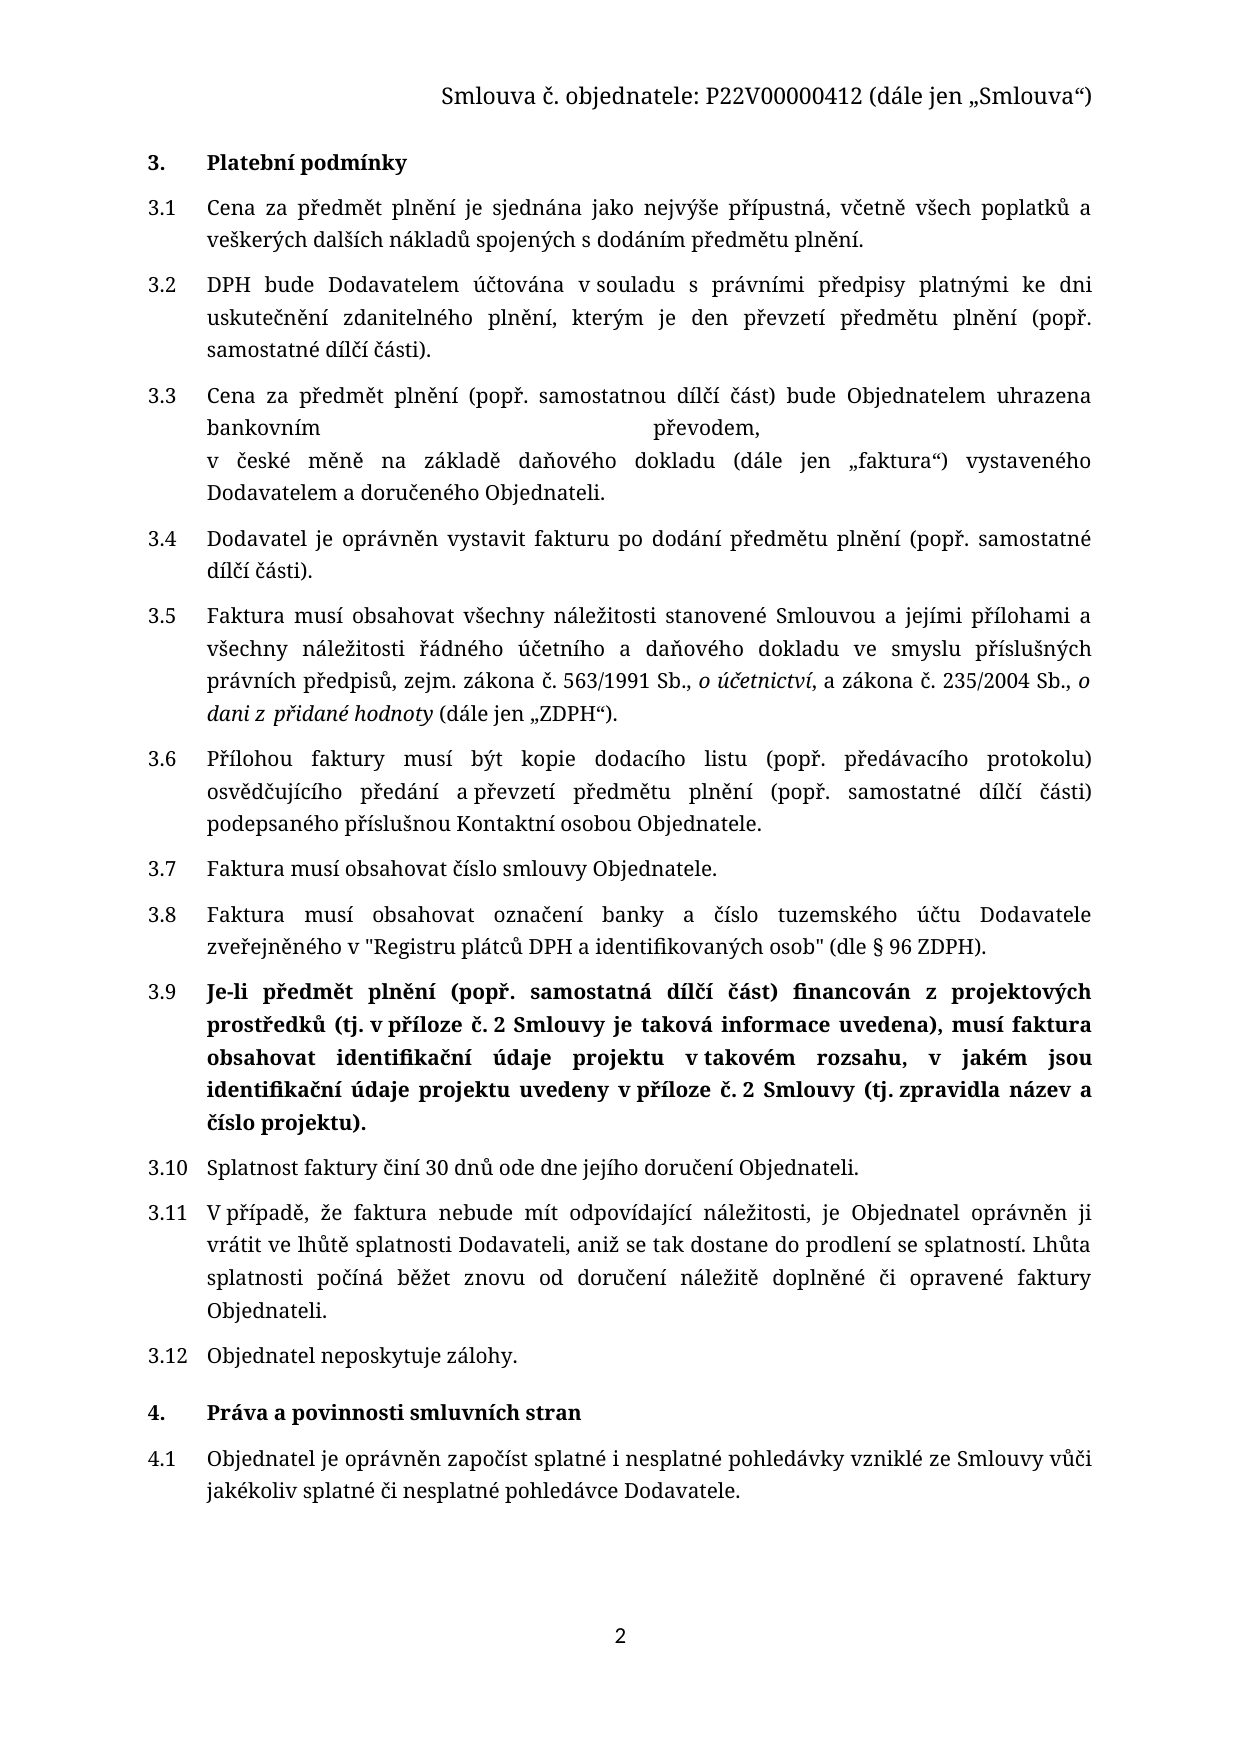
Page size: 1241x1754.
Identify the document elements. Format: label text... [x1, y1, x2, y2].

list Splatnost faktury činí 30 dnů ode dne jejího doručení Objednateli. [148, 1153, 1093, 1181]
list Cena za předmět plnění je sjednána jako nejvýše přípustná, včetně všech poplatků a veškerých dalších nákladů spojených s dodáním předmětu plnění. [148, 193, 1093, 254]
list Objednatel je oprávněn započíst splatné i nesplatné pohledávky vzniklé ze Smlouvy vůči jakékoliv splatné či nesplatné pohledávce Dodavatele. [148, 1444, 1093, 1505]
list Práva a povinnosti smluvních stran [148, 1398, 1093, 1427]
list Faktura musí obsahovat všechny náležitosti stanovené Smlouvou a jejími přílohami a všechny náležitosti řádného účetního a daňového dokladu ve smyslu příslušných právních předpisů, zejm. zákona č. 563/1991 Sb., o účetnictví, a zákona č. 235/2004 Sb., o dani z přidané hodnoty (dále jen „ZDPH“). [148, 601, 1093, 728]
list Je-li předmět plnění (popř. samostatná dílčí část) financován z projektových prostředků (tj. v příloze č. 2 Smlouvy je taková informace uvedena), musí faktura obsahovat identifikační údaje projektu v takovém rozsahu, v jakém jsou identifikační údaje projektu uvedeny v příloze č. 2 Smlouvy (tj. zpravidla název a číslo projektu). [148, 977, 1093, 1136]
list Cena za předmět plnění (popř. samostatnou dílčí část) bude Objednatelem uhrazena bankovním převodem, v české měně na základě daňového dokladu (dále jen „faktura“) vystaveného Dodavatelem a doručeného Objednateli. [148, 381, 1093, 507]
list DPH bude Dodavatelem účtována v souladu s právními předpisy platnými ke dni uskutečnění zdanitelného plnění, kterým je den převzetí předmětu plnění (popř. samostatné dílčí části). [148, 270, 1093, 364]
list Dodavatel je oprávněn vystavit fakturu po dodání předmětu plnění (popř. samostatné dílčí části). [148, 524, 1093, 585]
list Platební podmínky [148, 148, 1093, 176]
list Faktura musí obsahovat číslo smlouvy Objednatele. [148, 854, 1093, 883]
list V případě, že faktura nebude mít odpovídající náležitosti, je Objednatel oprávněn ji vrátit ve lhůtě splatnosti Dodavateli, aniž se tak dostane do prodlení se splatností. Lhůta splatnosti počíná běžet znovu od doručení náležitě doplněné či opravené faktury Objednateli. [148, 1198, 1093, 1324]
list Faktura musí obsahovat označení banky a číslo tuzemského účtu Dodavatele zveřejněného v "Registru plátců DPH a identifikovaných osob" (dle § 96 ZDPH). [148, 900, 1093, 961]
list Přílohou faktury musí být kopie dodacího listu (popř. předávacího protokolu) osvědčujícího předání a převzetí předmětu plnění (popř. samostatné dílčí části) podepsaného příslušnou Kontaktní osobou Objednatele. [148, 744, 1093, 838]
list Objednatel neposkytuje zálohy. [148, 1341, 1093, 1369]
